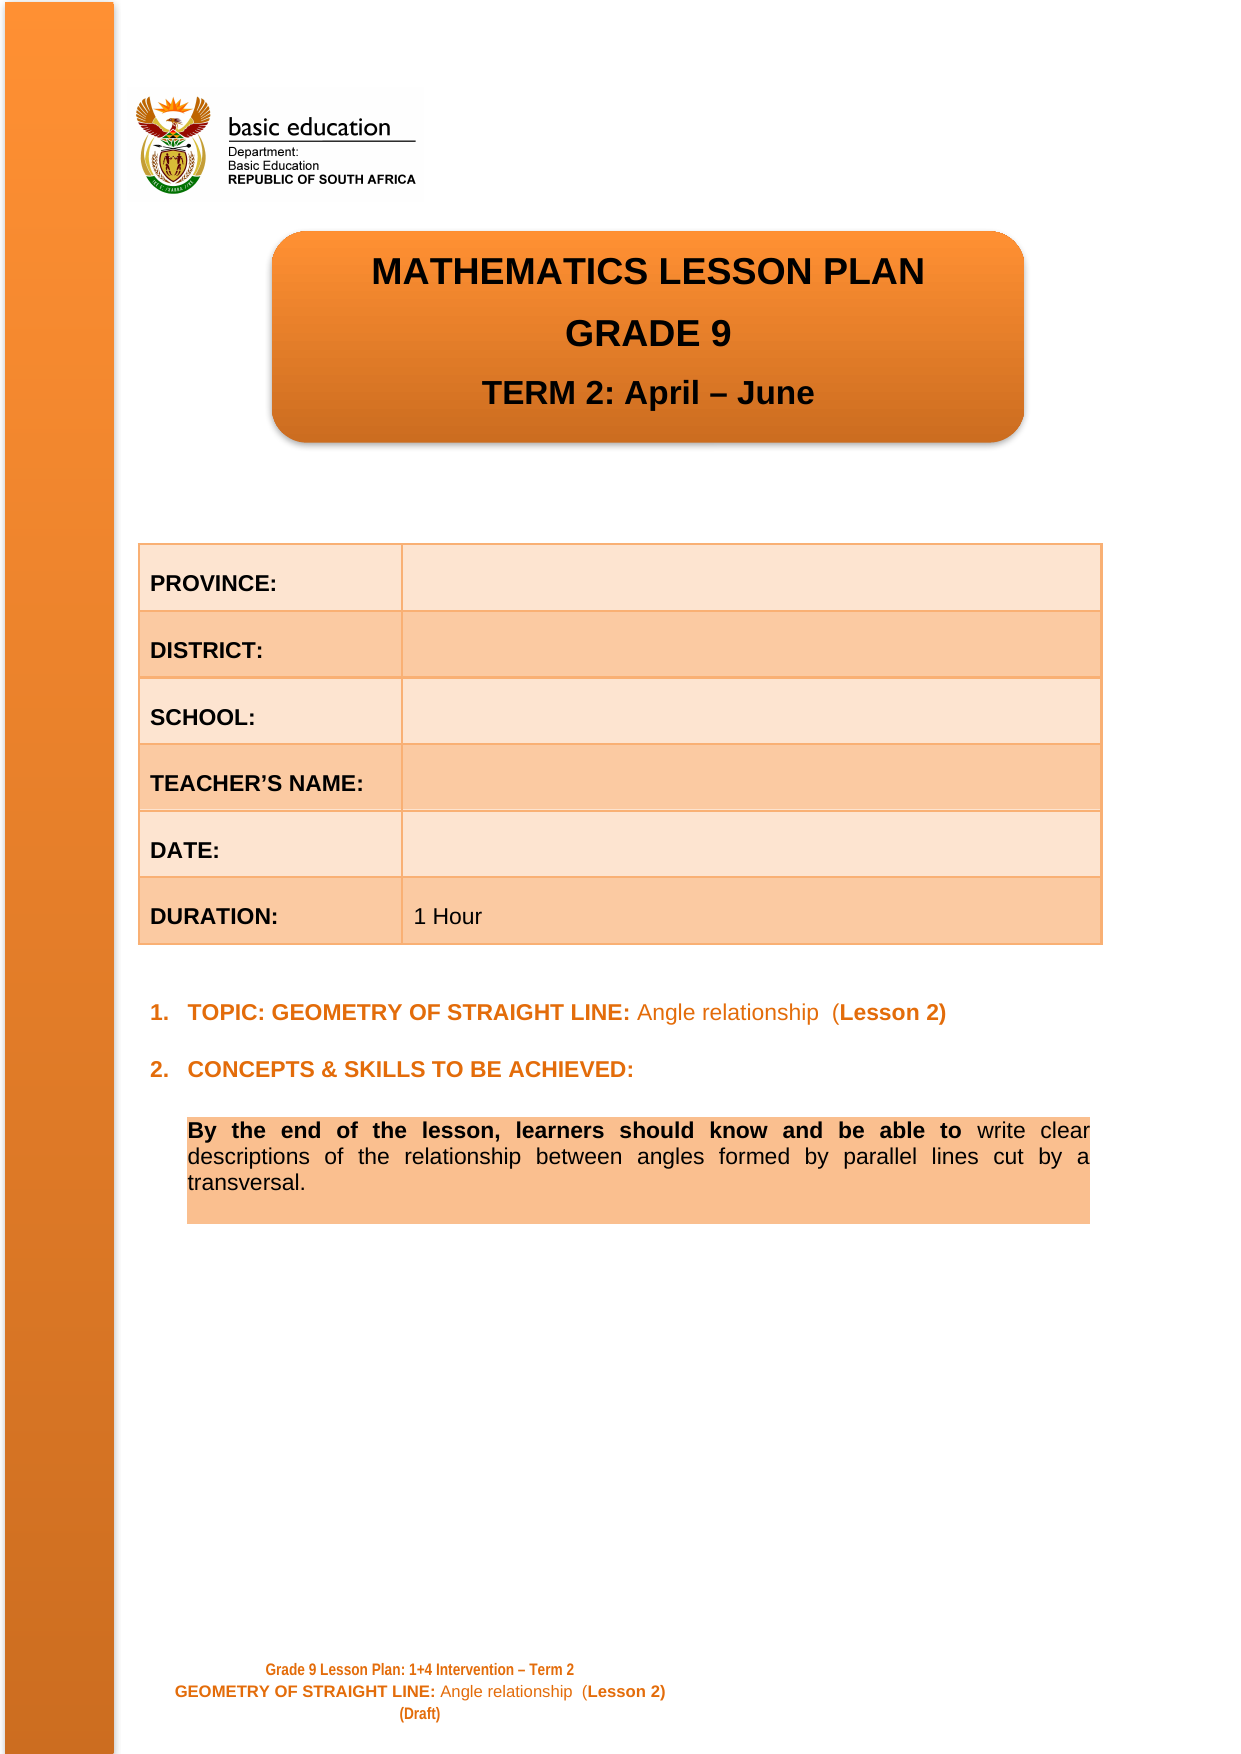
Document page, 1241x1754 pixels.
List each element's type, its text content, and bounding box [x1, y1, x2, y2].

table_cell DATE: [140, 812, 401, 876]
table_cell SCHOOL: [140, 679, 401, 743]
table_cell [403, 812, 1100, 876]
table_cell TEACHER’S NAME: [140, 745, 401, 809]
table_cell DURATION: [140, 878, 401, 943]
picture [127, 87, 425, 202]
table_cell DISTRICT: [140, 612, 401, 676]
table_header [403, 545, 1100, 610]
table_cell CONCEPTS & SKILLS TO BE ACHIEVED: By the end of the lesson, learners should know and be able to write clear descriptions of the relationship between angles formed by parallel lines cut by a transversal. [139, 1031, 1101, 1250]
table_cell [403, 679, 1100, 743]
table_header TOPIC: GEOMETRY OF STRAIGHT LINE: Angle relationship (Lesson 2) [139, 996, 1101, 1031]
table_cell 1 Hour [403, 878, 1100, 943]
table_cell [403, 612, 1100, 676]
table_header PROVINCE: [140, 545, 401, 610]
table_cell [403, 745, 1100, 809]
